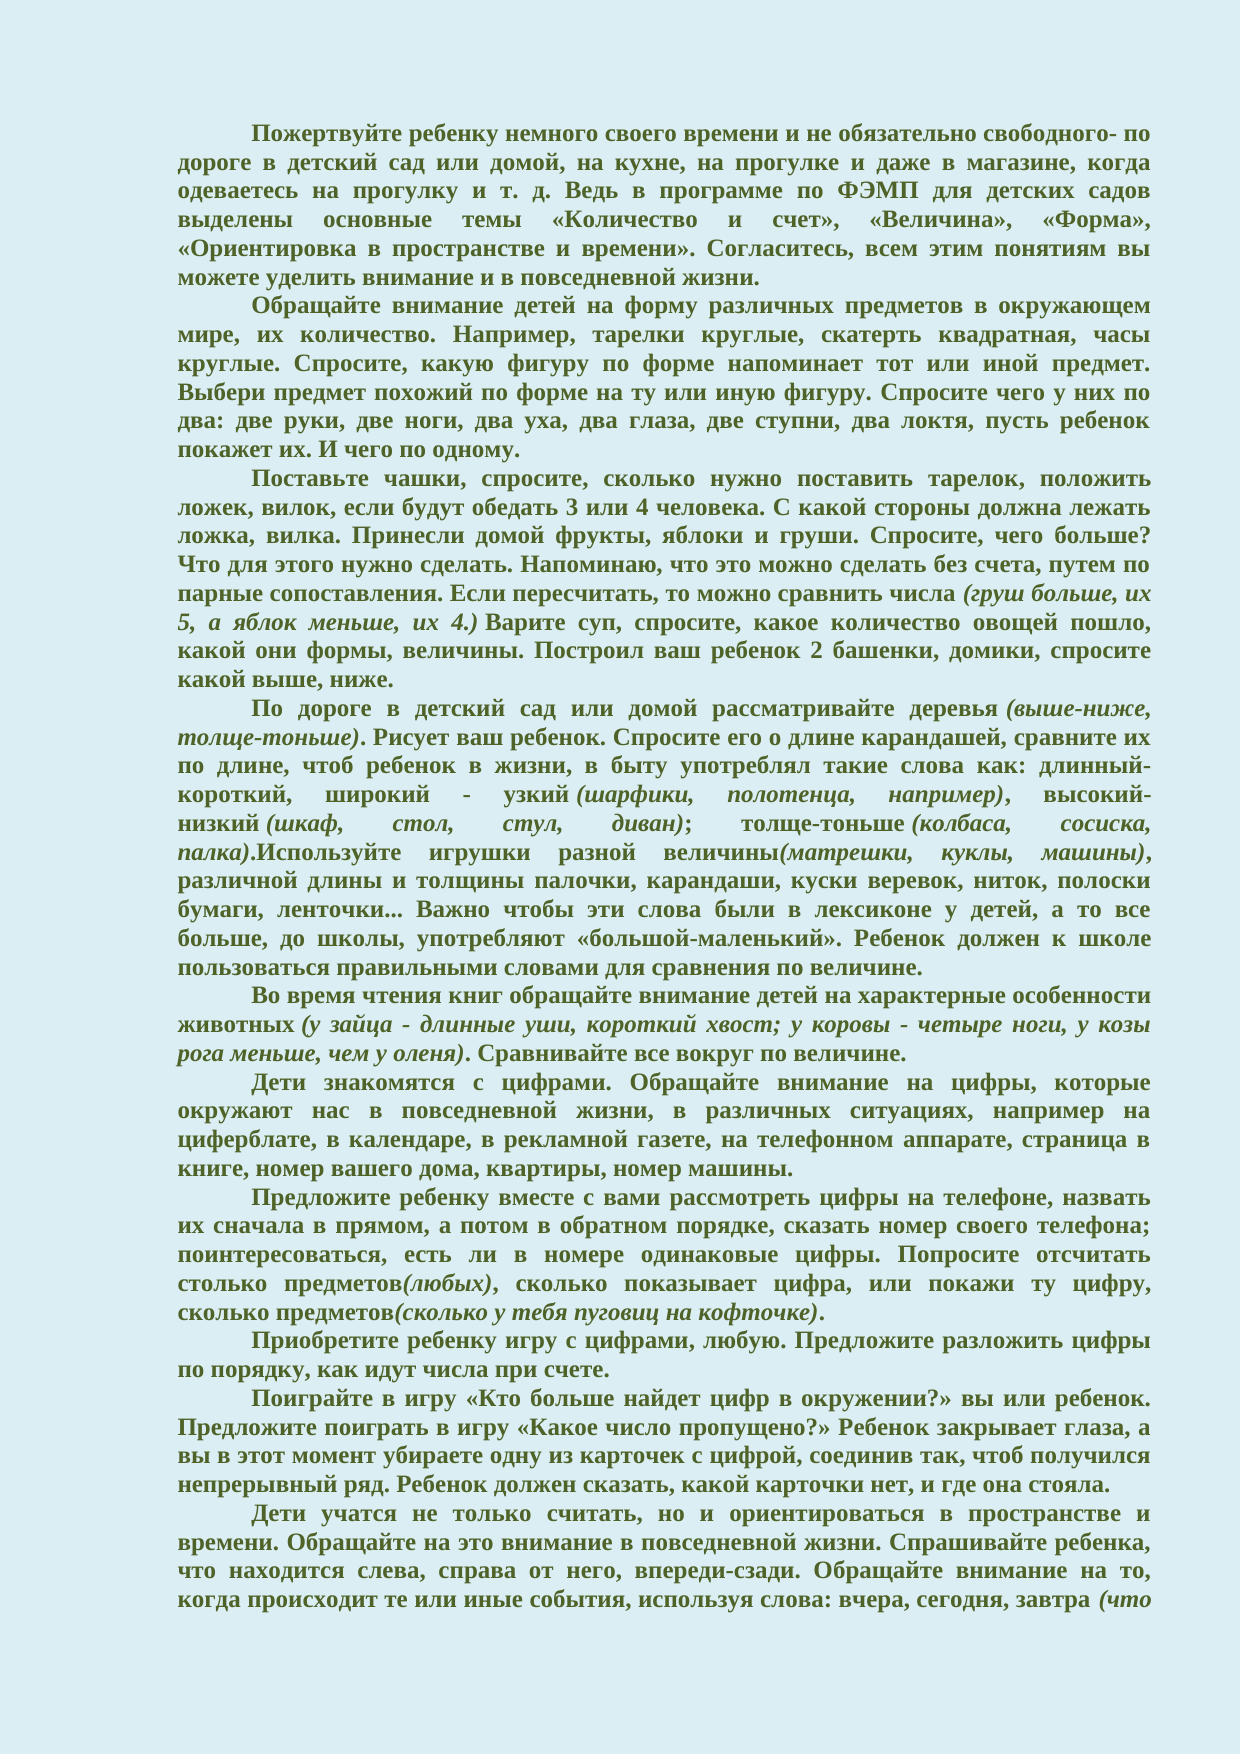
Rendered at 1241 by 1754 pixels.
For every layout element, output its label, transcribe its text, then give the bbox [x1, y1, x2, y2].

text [177, 1498, 1152, 1613]
text Приобретите ребенку игру с цифрами, любую. Предложите разложить цифры по порядку, как идут числа при счете. [177, 1326, 1152, 1383]
text Пожертвуйте ребенку немного своего времени и не обязательно свободного- по дороге в детский сад или домой, на кухне, на прогулке и даже в магазине, когда одеваетесь на прогулку и т. д. Ведь в программе по ФЭМП для детских садов выделены основные темы «Количество и счет», «Величина», «Форма», «Ориентировка в пространстве и времени». Согласитесь, всем этим понятиям вы можете уделить внимание и в повседневной жизни. [177, 118, 1152, 291]
text Предложите ребенку вместе с вами рассмотреть цифры на телефоне, назвать их сначала в прямом, а потом в обратном порядке, сказать номер своего телефона; поинтересоваться, есть ли в номере одинаковые цифры. Попросите отсчитать столько предметов(любых), сколько показывает цифра, или покажи ту цифру, сколько предметов(сколько у тебя пуговиц на кофточке). [177, 1182, 1152, 1326]
text Обращайте внимание детей на форму различных предметов в окружающем мире, их количество. Например, тарелки круглые, скатерть квадратная, часы круглые. Спросите, какую фигуру по форме напоминает тот или иной предмет. Выбери предмет похожий по форме на ту или иную фигуру. Спросите чего у них по два: две руки, две ноги, два уха, два глаза, две ступни, два локтя, пусть ребенок покажет их. И чего по одному. [177, 291, 1152, 463]
text По дороге в детский сад или домой рассматривайте деревья (выше-ниже, толще-тоньше). Рисует ваш ребенок. Спросите его о длине карандашей, сравните их по длине, чтоб ребенок в жизни, в быту употреблял такие слова как: длинный-короткий, широкий - узкий (шарфики, полотенца, например), высокий-низкий (шкаф, стол, стул, диван); толще-тоньше (колбаса, сосиска, палка).Используйте игрушки разной величины(матрешки, куклы, машины), различной длины и толщины палочки, карандаши, куски веревок, ниток, полоски бумаги, ленточки... Важно чтобы эти слова были в лексиконе у детей, а то все больше, до школы, употребляют «большой-маленький». Ребенок должен к школе пользоваться правильными словами для сравнения по величине. [177, 693, 1152, 981]
text Поиграйте в игру «Кто больше найдет цифр в окружении?» вы или ребенок. Предложите поиграть в игру «Какое число пропущено?» Ребенок закрывает глаза, а вы в этот момент убираете одну из карточек с цифрой, соединив так, чтоб получился непрерывный ряд. Ребенок должен сказать, какой карточки нет, и где она стояла. [177, 1383, 1152, 1498]
text Дети знакомятся с цифрами. Обращайте внимание на цифры, которые окружают нас в повседневной жизни, в различных ситуациях, например на циферблате, в календаре, в рекламной газете, на телефонном аппарате, страница в книге, номер вашего дома, квартиры, номер машины. [177, 1067, 1152, 1182]
text Во время чтения книг обращайте внимание детей на характерные особенности животных (у зайца - длинные уши, короткий хвост; у коровы - четыре ноги, у козы рога меньше, чем у оленя). Сравнивайте все вокруг по величине. [177, 981, 1152, 1067]
text Поставьте чашки, спросите, сколько нужно поставить тарелок, положить ложек, вилок, если будут обедать 3 или 4 человека. С какой стороны должна лежать ложка, вилка. Принесли домой фрукты, яблоки и груши. Спросите, чего больше? Что для этого нужно сделать. Напоминаю, что это можно сделать без счета, путем по парные сопоставления. Если пересчитать, то можно сравнить числа (груш больше, их 5, а яблок меньше, их 4.) Варите суп, спросите, какое количество овощей пошло, какой они формы, величины. Построил ваш ребенок 2 башенки, домики, спросите какой выше, ниже. [177, 463, 1152, 693]
